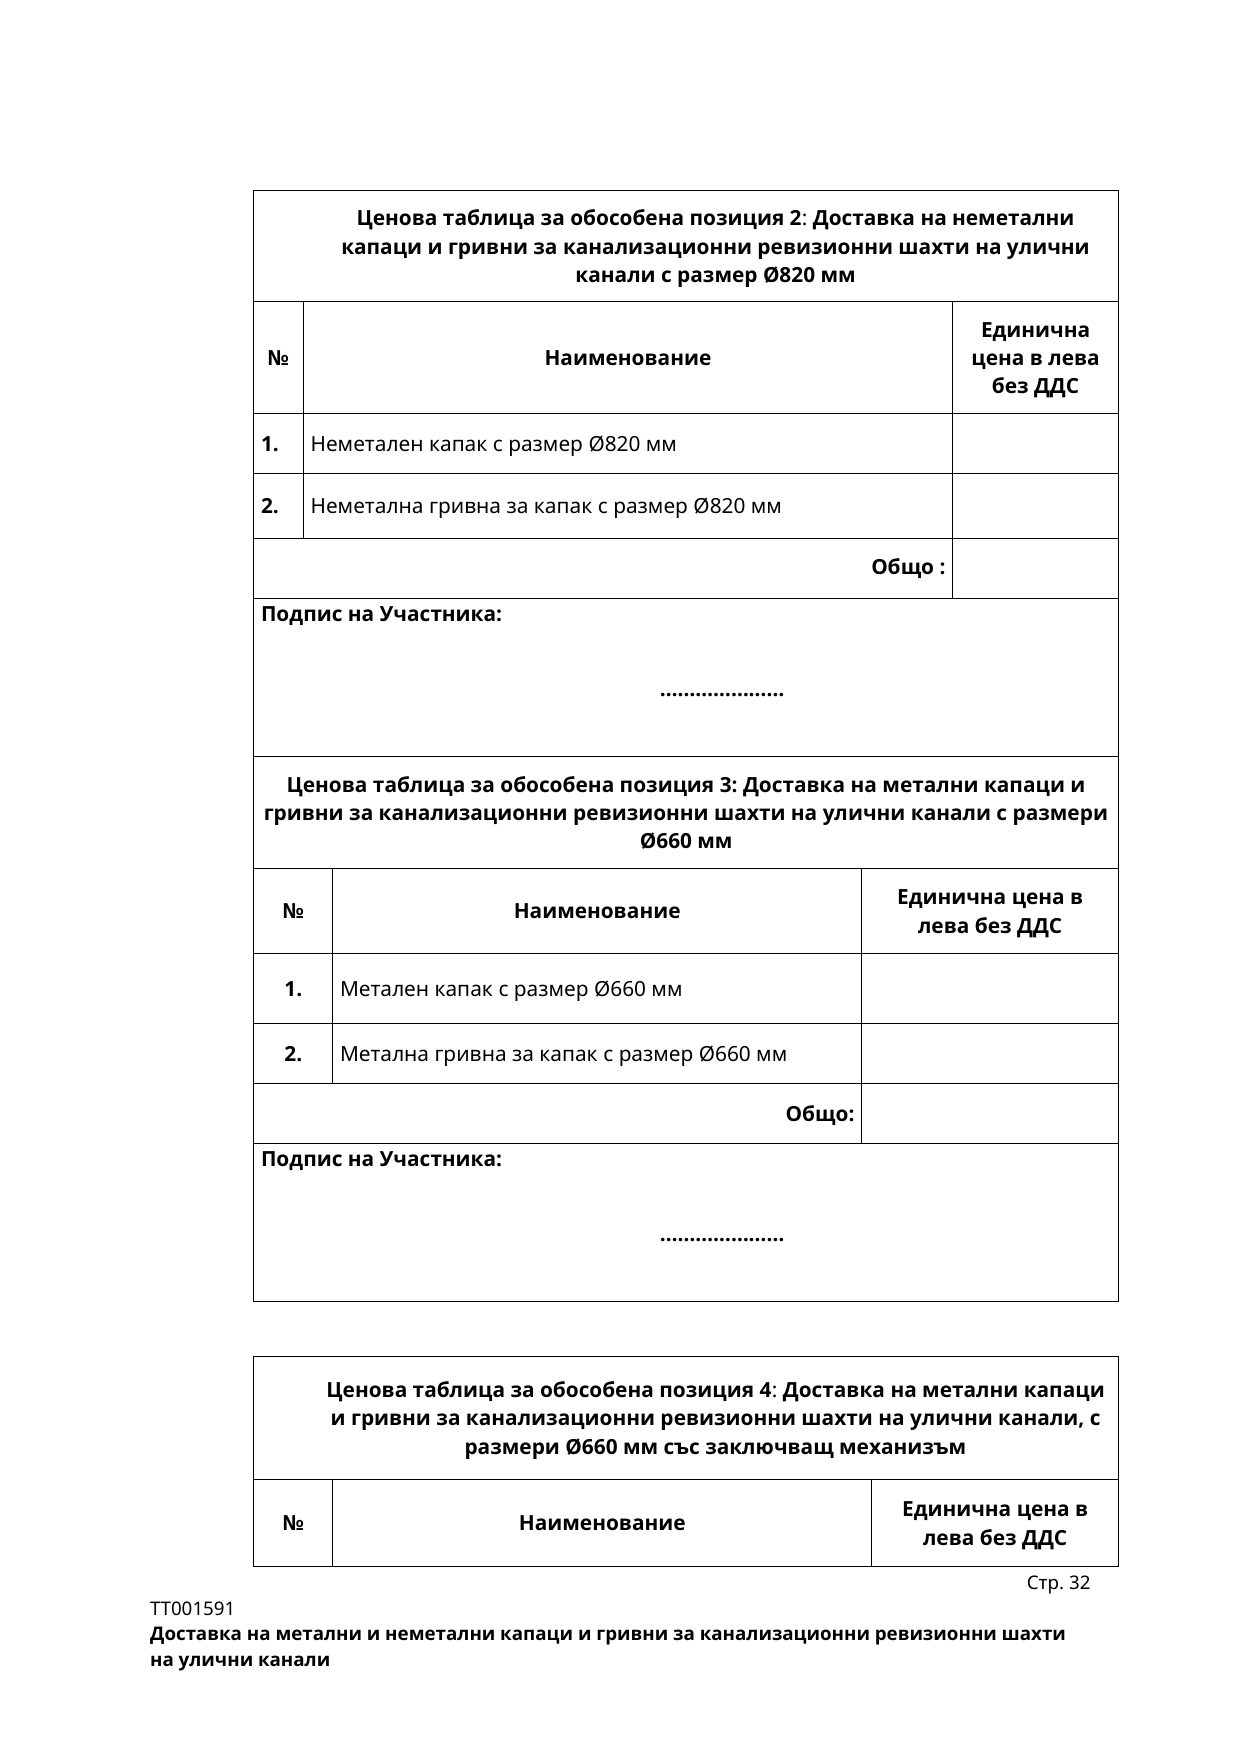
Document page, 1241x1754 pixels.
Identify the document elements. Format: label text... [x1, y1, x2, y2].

table_cell [953, 414, 1118, 473]
table_cell Неметална гривна за капак с размер Ø820 мм [304, 474, 952, 538]
table_cell [862, 954, 1118, 1023]
table_cell [953, 474, 1118, 538]
table_cell Неметален капак с размер Ø820 мм [304, 414, 952, 473]
table_cell № [254, 869, 332, 953]
table_header Ценова таблица за обособена позиция 2: Доставка на неметални капаци и гривни за канализационни ревизионни шахти на улични канали с размер Ø820 мм [254, 191, 1118, 301]
table_cell Подпис на Участника: ………………… [254, 599, 1118, 756]
table_cell [862, 1084, 1118, 1143]
table_cell 2. [254, 1024, 332, 1083]
table_cell № [254, 302, 303, 412]
table_cell Наименование [333, 1480, 871, 1566]
table_cell Единична цена в лева без ДДС [872, 1480, 1118, 1566]
table_cell Единична цена в лева без ДДС [953, 302, 1118, 412]
table_cell Общо : [254, 539, 952, 598]
table_cell Наименование [333, 869, 861, 953]
table_cell [953, 539, 1118, 598]
table_cell Общо: [254, 1084, 861, 1143]
table_cell № [254, 1480, 332, 1566]
table_cell 1. [254, 954, 332, 1023]
table_cell Метален капак с размер Ø660 мм [333, 954, 861, 1023]
table_cell Ценова таблица за обособена позиция 3: Доставка на метални капаци и гривни за канализационни ревизионни шахти на улични канали с размери Ø660 мм [254, 757, 1118, 868]
table_header Ценова таблица за обособена позиция 4: Доставка на метални капаци и гривни за канализационни ревизионни шахти на улични канали, с размери Ø660 мм със заключващ механизъм [254, 1357, 1118, 1478]
table_cell Наименование [304, 302, 952, 412]
table_cell [254, 474, 303, 538]
table_cell [862, 1024, 1118, 1083]
table_cell Подпис на Участника: ………………… [254, 1144, 1118, 1301]
table_cell Метална гривна за капак с размер Ø660 мм [333, 1024, 861, 1083]
table_cell [254, 414, 303, 473]
table_cell Единична цена в лева без ДДС [862, 869, 1118, 953]
